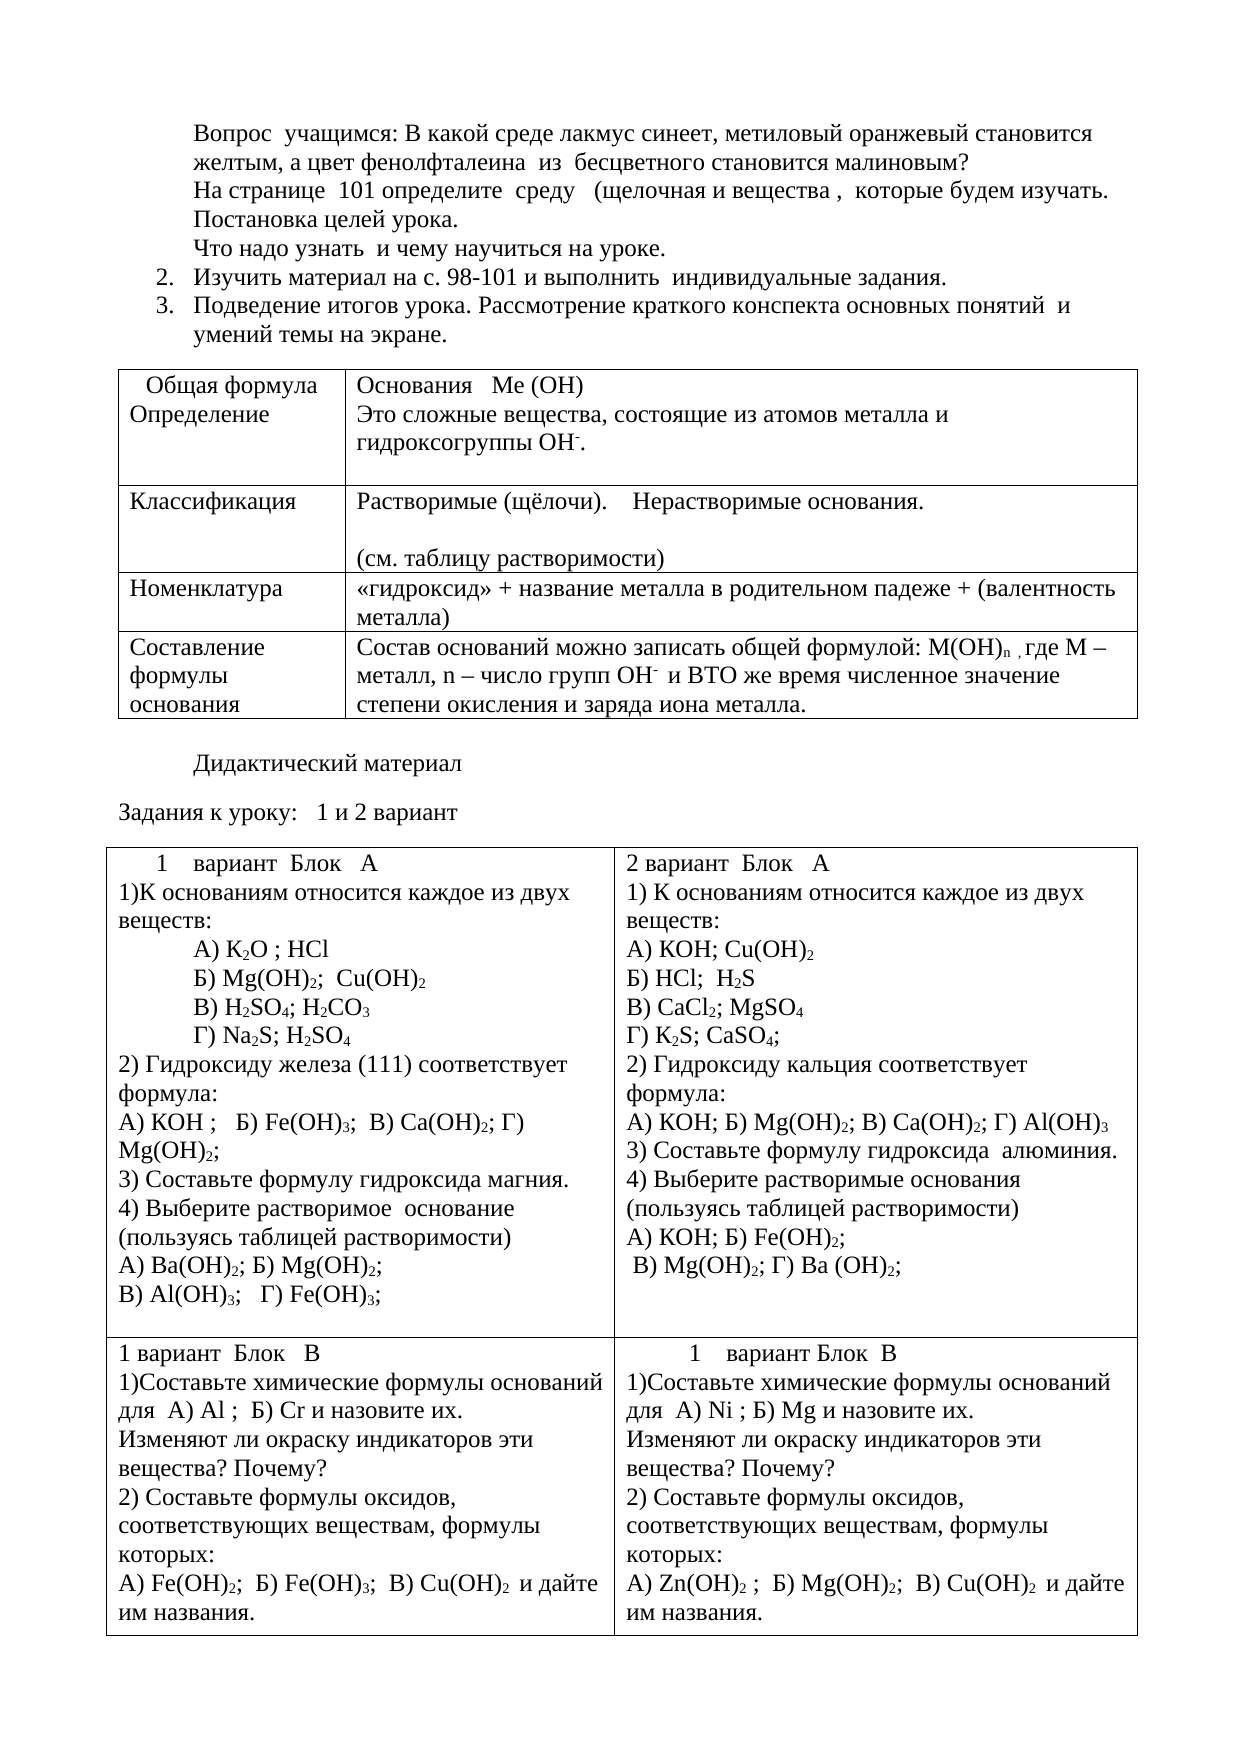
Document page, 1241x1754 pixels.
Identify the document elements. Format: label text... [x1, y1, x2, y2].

list На странице 101 определите среду (щелочная и вещества , которые будем изучать. [193, 176, 1122, 204]
list Изучить материал на с. 98-101 и выполнить индивидуальные задания. [156, 262, 1122, 291]
list Подведение итогов урока. Рассмотрение краткого конспекта основных понятий и умений темы на экране. [156, 291, 1122, 348]
list Дидактический материал [193, 748, 1122, 777]
text Задания к уроку: 1 и 2 вариант [118, 797, 1122, 826]
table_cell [107, 1338, 614, 1635]
table_cell «гидроксид» + название металла в родительном падеже + (валентность металла) [346, 573, 1137, 631]
list Вопрос учащимся: В какой среде лакмус синеет, метиловый оранжевый становится желтым, а цвет фенолфталеина из бесцветного становится малиновым? [193, 118, 1122, 176]
list Что надо узнать и чему научиться на уроке. [193, 233, 1122, 262]
list Постановка целей урока. [193, 204, 1122, 233]
table_cell Составление формулы основания [119, 632, 345, 718]
table_cell Номенклатура [119, 573, 345, 631]
table_cell Растворимые (щёлочи). Нерастворимые основания. (см. таблицу растворимости) [346, 486, 1137, 572]
table_cell Классификация [119, 486, 345, 572]
table_cell Состав оснований можно записать общей формулой: М(ОН)n , где М – металл, n – число групп ОН- и ВТО же время численное значение степени окисления и заряда иона металла. [346, 632, 1137, 718]
table_header Общая формула Определение [119, 370, 345, 485]
table_header вариант Блок А 1)К основаниям относится каждое из двух веществ: А) К2О ; НСl Б) Мg(OH)2; Сu(OH)2 В) Н2SO4; Н2СО3 Г) Na2S; Н2SO4 2) Гидроксиду железа (111) соответствует формула: А) КОН ; Б) Fe(OH)3; В) Са(ОН)2; Г) Мg(OH)2; 3) Составьте формулу гидроксида магния. 4) Выберите растворимое основание (пользуясь таблицей растворимости) А) Ва(ОН)2; Б) Мg(OH)2; В) Аl(OH)3; Г) Fe(OH)3; [107, 848, 614, 1337]
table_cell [615, 1338, 1137, 1635]
table_header Основания Ме (ОН) Это сложные вещества, состоящие из атомов металла и гидроксогруппы ОН-. [346, 370, 1137, 485]
table_header 2 вариант Блок А 1) К основаниям относится каждое из двух веществ: А) КОН; Сu(OH)2 Б) НСl; Н2S В) СаСl2; МgSO4 Г) К2S; CaSO4; 2) Гидроксиду кальция соответствует формула: А) КОН; Б) Мg(OH)2; В) Са(ОН)2; Г) Аl(OH)3 3) Составьте формулу гидроксида алюминия. 4) Выберите растворимые основания (пользуясь таблицей растворимости) А) КОН; Б) Fe(OH)2; В) Мg(OH)2; Г) Ва (ОН)2; [615, 848, 1137, 1337]
